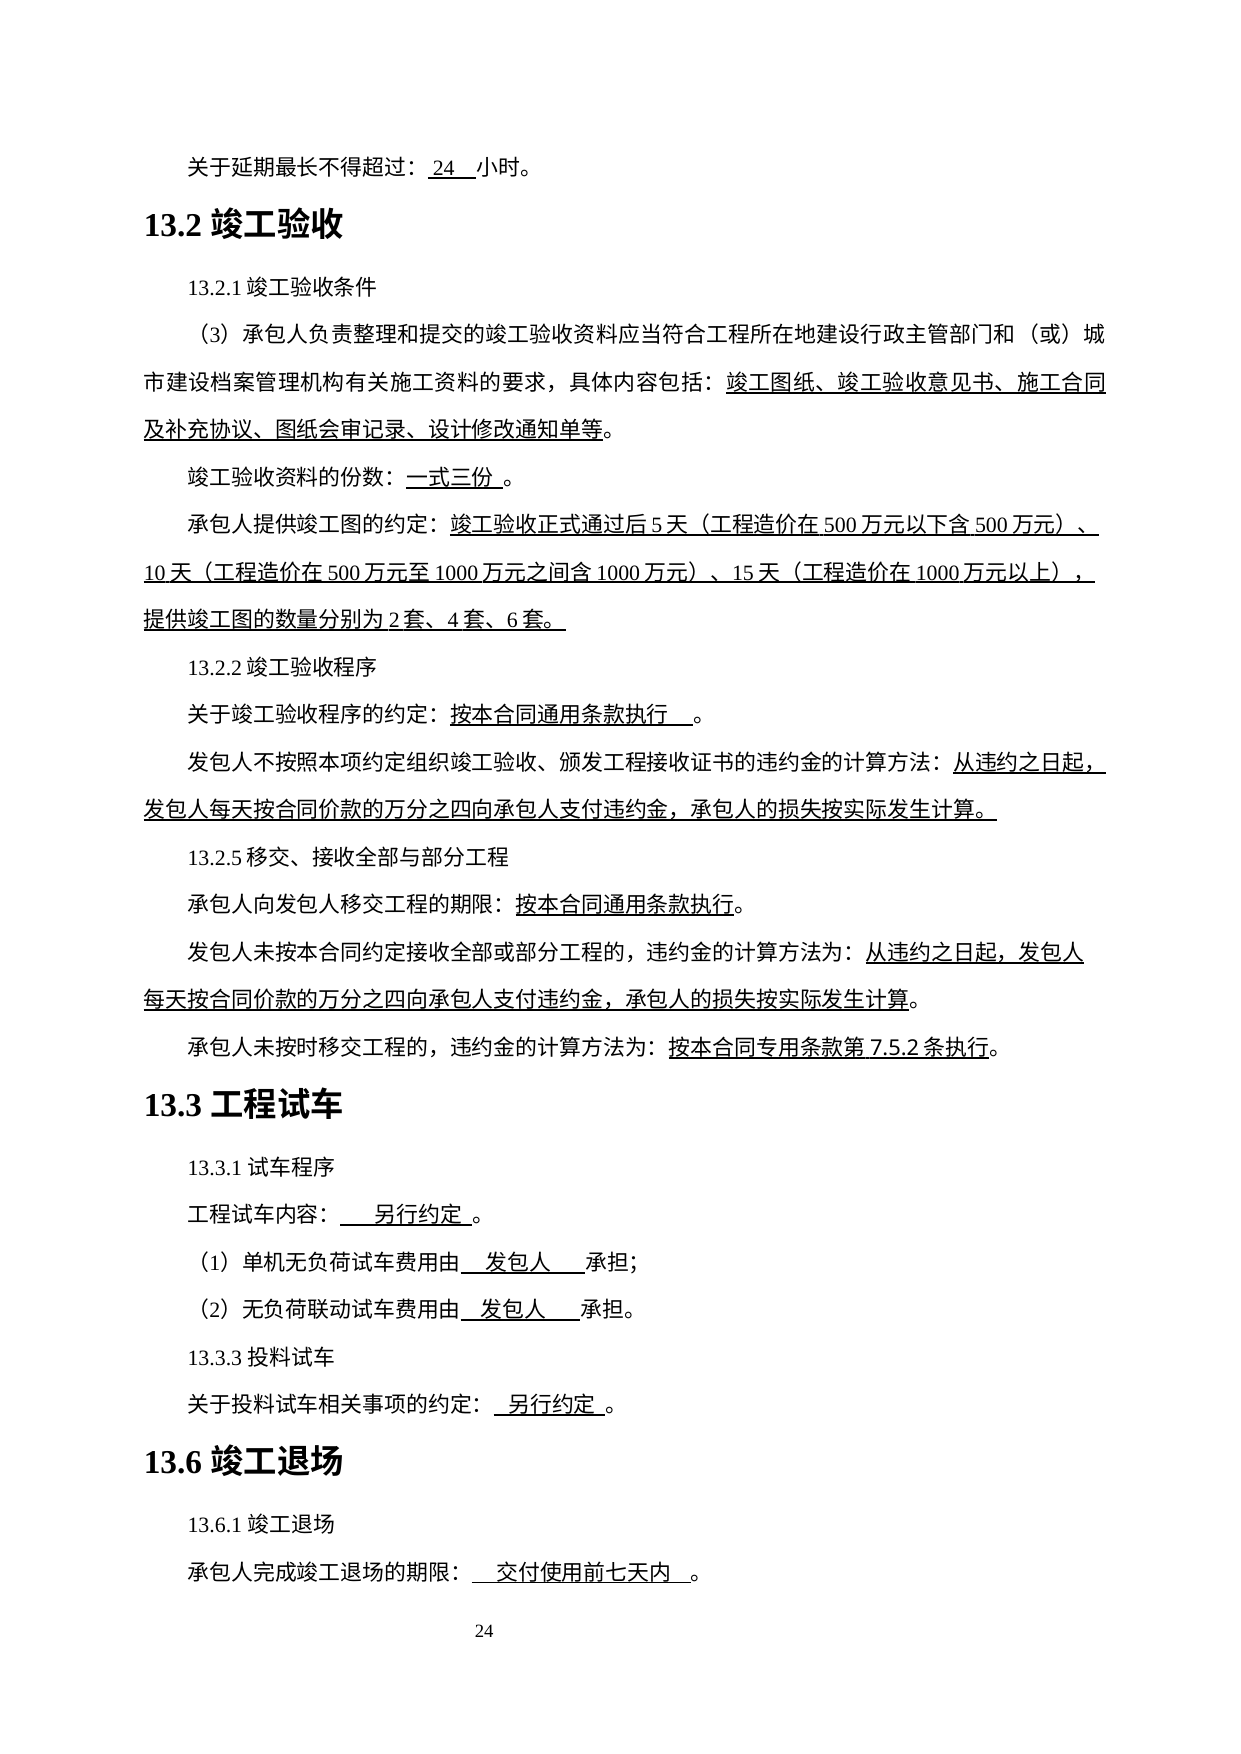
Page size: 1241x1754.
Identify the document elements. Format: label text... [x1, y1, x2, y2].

text 13.2 竣工验收 [143, 197, 1106, 246]
text 承包人向发包人移交工程的期限：按本合同通用条款执行。 [143, 887, 1106, 919]
text （3）承包人负责整理和提交的竣工验收资料应当符合工程所在地建设行政主管部门和（或）城市建设档案管理机构有关施工资料的要求，具体内容包括：竣工图纸、竣工验收意见书、施工合同及补充协议、图纸会审记录、设计修改通知单等。 [143, 317, 1106, 444]
text 竣工验收资料的份数：一式三份 。 [143, 460, 1106, 491]
text 关于投料试车相关事项的约定： 另行约定 。 [143, 1387, 1106, 1419]
text 13.3.3 投料试车 [143, 1340, 1106, 1371]
text （2）无负荷联动试车费用由 发包人 承担。 [143, 1292, 1106, 1324]
text 关于竣工验收程序的约定：按本合同通用条款执行 。 [143, 697, 1106, 729]
text （1）单机无负荷试车费用由 发包人 承担； [143, 1245, 1106, 1276]
text 13.6 竣工退场 [143, 1435, 1106, 1483]
text 承包人完成竣工退场的期限： 交付使用前七天内 。 [143, 1554, 1106, 1586]
text 13.3 工程试车 [143, 1077, 1106, 1126]
text 工程试车内容： 另行约定 。 [143, 1197, 1106, 1229]
text 13.3.1 试车程序 [143, 1150, 1106, 1181]
text 13.2.5移交、接收全部与部分工程 [143, 840, 1106, 871]
text 关于延期最长不得超过： 24 小时。 [143, 150, 1106, 182]
text 发包人不按照本项约定组织竣工验收、颁发工程接收证书的违约金的计算方法：从违约之日起，发包人每天按合同价款的万分之四向承包人支付违约金，承包人的损失按实际发生计算。 [143, 745, 1106, 824]
text 13.6.1 竣工退场 [143, 1507, 1106, 1539]
text 承包人提供竣工图的约定：竣工验收正式通过后5天（工程造价在500万元以下含500万元）、10天（工程造价在500万元至1000万元之间含1000万元）、15天（工程造价在1000万元以上），提供竣工图的数量分别为2套、4套、6套。 [143, 507, 1106, 634]
text 发包人未按本合同约定接收全部或部分工程的，违约金的计算方法为：从违约之日起，发包人每天按合同价款的万分之四向承包人支付违约金，承包人的损失按实际发生计算。 [143, 935, 1106, 1014]
text 13.2.2竣工验收程序 [143, 650, 1106, 681]
text 承包人未按时移交工程的，违约金的计算方法为：按本合同专用条款第7.5.2条执行。 [143, 1030, 1106, 1062]
text 13.2.1竣工验收条件 [143, 270, 1106, 301]
